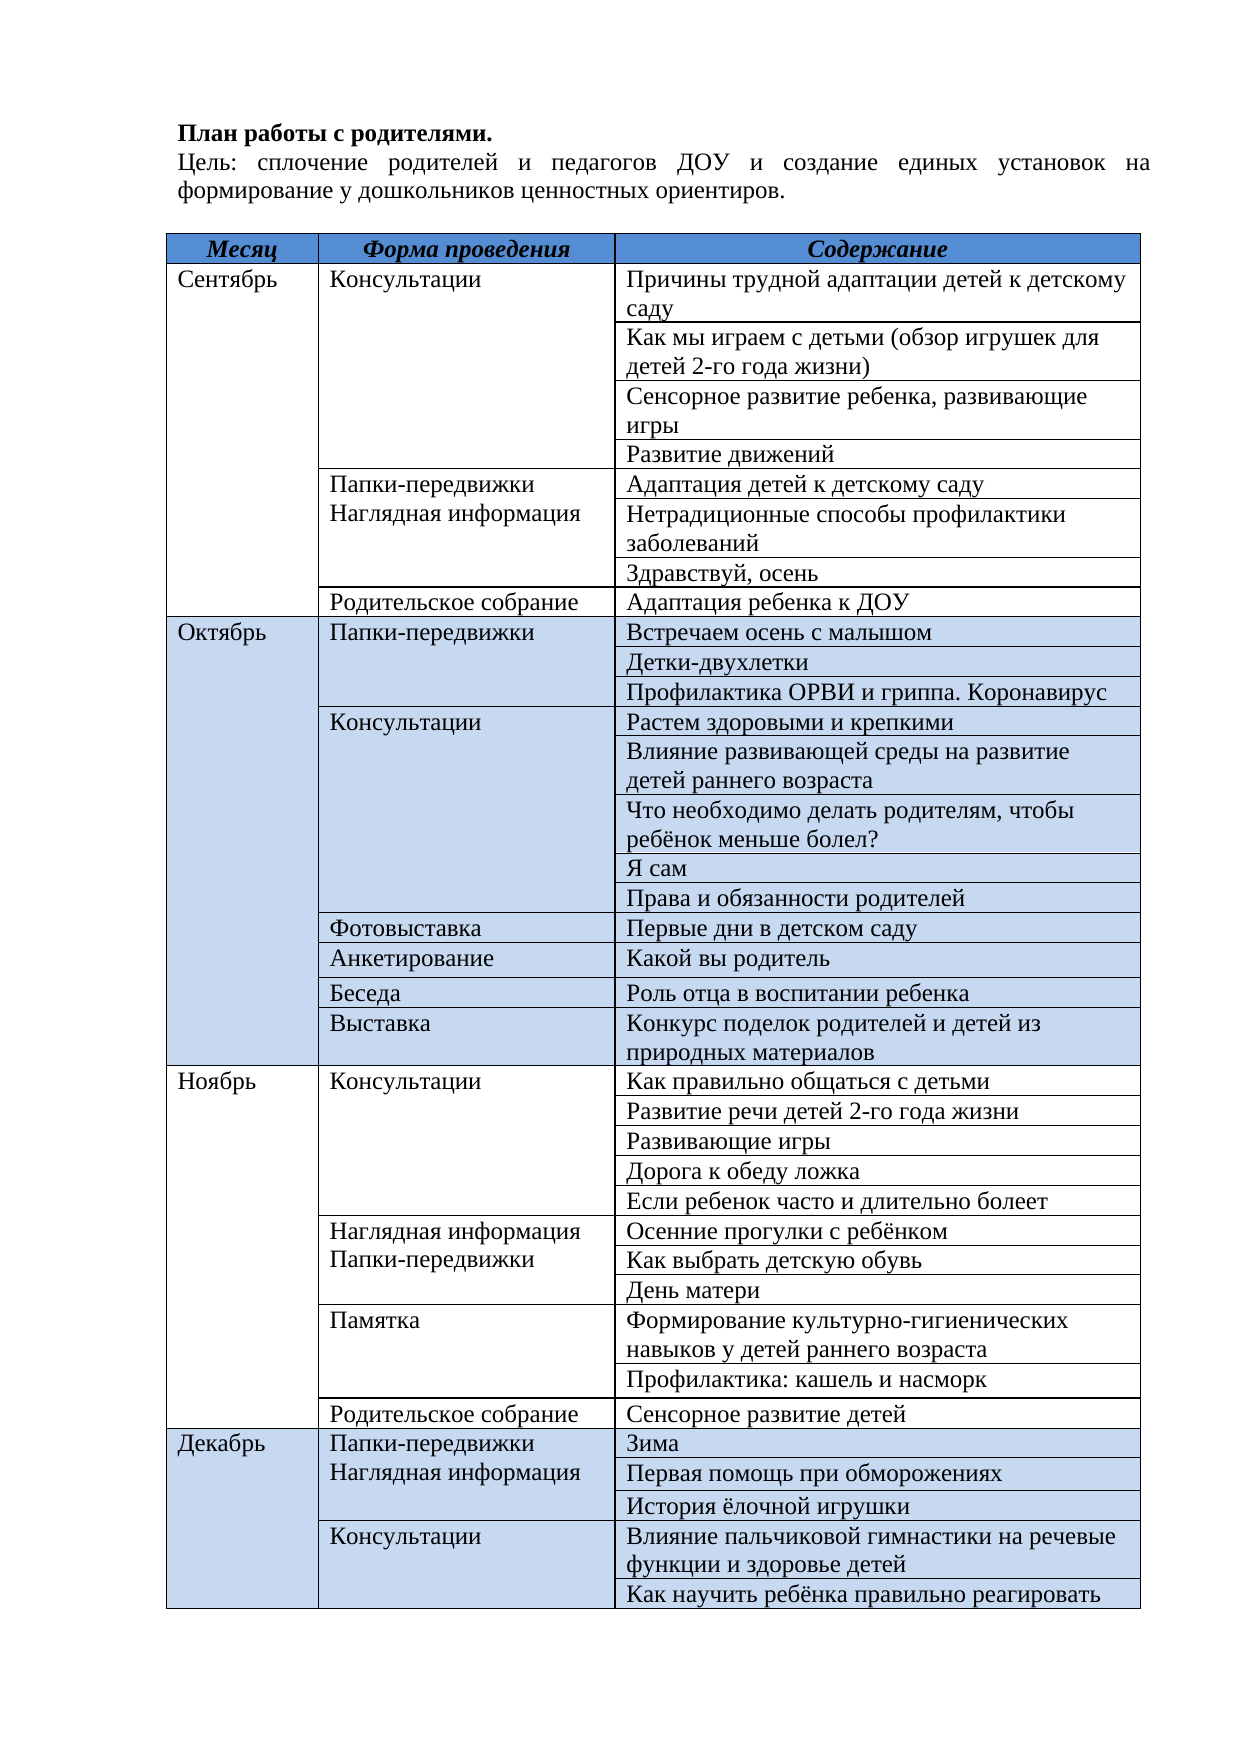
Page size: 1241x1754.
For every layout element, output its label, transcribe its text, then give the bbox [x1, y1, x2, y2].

table_cell День матери [616, 1275, 1140, 1304]
table_cell Папки-передвижки Наглядная информация [319, 1429, 614, 1520]
table_cell Родительское собрание [319, 1399, 614, 1427]
table_cell Ноябрь [167, 1066, 318, 1427]
table_cell Первая помощь при обморожениях [616, 1458, 1140, 1490]
table_cell Папки-передвижки [319, 617, 614, 706]
table_cell Папки-передвижки Наглядная информация [319, 469, 614, 586]
table_cell Зима [616, 1429, 1140, 1457]
table_cell Влияние пальчиковой гимнастики на речевые функции и здоровье детей [616, 1521, 1140, 1578]
table_cell Развитие речи детей 2-го года жизни [616, 1096, 1140, 1125]
table_cell Формирование культурно-гигиенических навыков у детей раннего возраста [616, 1305, 1140, 1363]
table_cell Если ребенок часто и длительно болеет [616, 1186, 1140, 1215]
table_cell Выставка [319, 1008, 614, 1065]
table_cell Роль отца в воспитании ребенка [616, 978, 1140, 1007]
table_cell Наглядная информация Папки-передвижки [319, 1216, 614, 1304]
table_cell Консультации [319, 707, 614, 912]
table_cell Развивающие игры [616, 1126, 1140, 1155]
table_cell Осенние прогулки с ребёнком [616, 1216, 1140, 1244]
text План работы с родителями. [177, 118, 1152, 147]
table_cell Права и обязанности родителей [616, 883, 1140, 912]
table_cell Сентябрь [167, 264, 318, 616]
table_cell История ёлочной игрушки [616, 1491, 1140, 1520]
table_cell Памятка [319, 1305, 614, 1397]
table_cell Профилактика: кашель и насморк [616, 1364, 1140, 1397]
table_cell Адаптация детей к детскому саду [616, 469, 1140, 498]
table_cell Сенсорное развитие детей [616, 1399, 1140, 1427]
table_cell Конкурс поделок родителей и детей из природных материалов [616, 1008, 1140, 1065]
table_header Содержание [616, 234, 1140, 263]
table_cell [616, 1579, 1140, 1608]
table_cell Какой вы родитель [616, 943, 1140, 977]
table_cell Растем здоровыми и крепкими [616, 707, 1140, 735]
table_cell Адаптация ребенка к ДОУ [616, 588, 1140, 616]
table_cell Родительское собрание [319, 588, 614, 616]
table_cell Первые дни в детском саду [616, 913, 1140, 942]
table_header Форма проведения [319, 234, 614, 263]
table_cell Как выбрать детскую обувь [616, 1246, 1140, 1274]
table_cell Фотовыставка [319, 913, 614, 942]
table_cell Консультации [319, 1521, 614, 1608]
table_cell Как мы играем с детьми (обзор игрушек для детей 2-го года жизни) [616, 323, 1140, 380]
table_cell Как правильно общаться с детьми [616, 1066, 1140, 1095]
table_cell Нетрадиционные способы профилактики заболеваний [616, 499, 1140, 557]
table_header Месяц [167, 234, 318, 263]
table_cell Сенсорное развитие ребенка, развивающие игры [616, 381, 1140, 438]
table_cell Я сам [616, 854, 1140, 882]
table_cell Октябрь [167, 617, 318, 1065]
table_cell Беседа [319, 978, 614, 1007]
table_cell Встречаем осень с малышом [616, 617, 1140, 646]
table_cell Развитие движений [616, 440, 1140, 468]
table_cell Влияние развивающей среды на развитие детей раннего возраста [616, 736, 1140, 794]
table_cell Консультации [319, 1066, 614, 1215]
table_cell Консультации [319, 264, 614, 468]
table_cell Детки-двухлетки [616, 647, 1140, 676]
table_cell Здравствуй, осень [616, 558, 1140, 586]
text Цель: сплочение родителей и педагогов ДОУ и создание единых установок на формирование у дошкольников ценностных ориентиров. [177, 147, 1152, 204]
table_cell Анкетирование [319, 943, 614, 977]
table_cell Декабрь [167, 1429, 318, 1608]
table_cell Дорога к обеду ложка [616, 1156, 1140, 1185]
table_cell Профилактика ОРВИ и гриппа. Коронавирус [616, 677, 1140, 706]
table_cell Что необходимо делать родителям, чтобы ребёнок меньше болел? [616, 795, 1140, 852]
table_cell Причины трудной адаптации детей к детскому саду [616, 264, 1140, 321]
